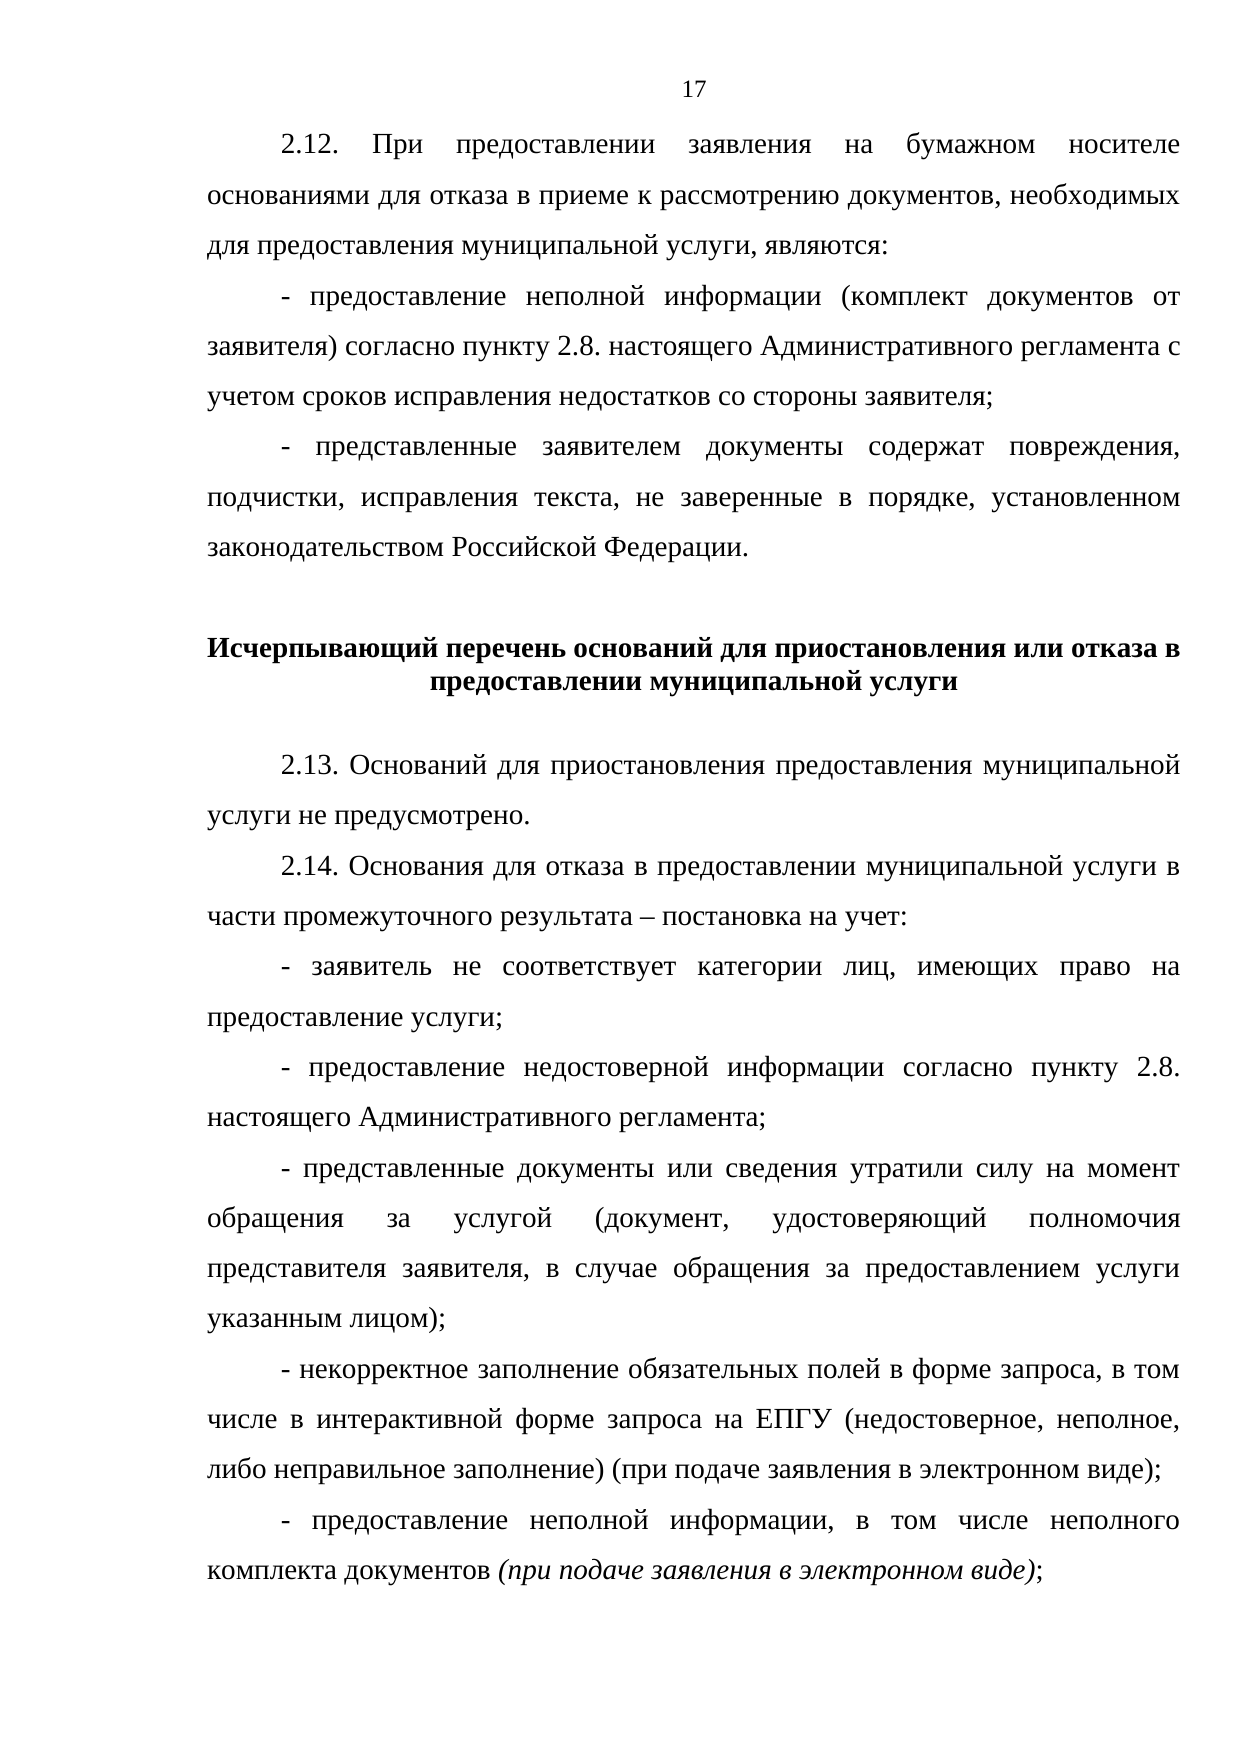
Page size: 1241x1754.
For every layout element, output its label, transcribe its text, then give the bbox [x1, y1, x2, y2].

text 2.13. Оснований для приостановления предоставления муниципальной услуги не предусмотрено. [207, 747, 1181, 831]
text - предоставление неполной информации, в том числе неполного комплекта документов (при подаче заявления в электронном виде); [207, 1502, 1181, 1586]
text Исчерпывающий перечень оснований для приостановления или отказа в предоставлении муниципальной услуги [207, 630, 1181, 697]
text 2.12. При предоставлении заявления на бумажном носителе основаниями для отказа в приеме к рассмотрению документов, необходимых для предоставления муниципальной услуги, являются: [207, 127, 1181, 261]
text - представленные заявителем документы содержат повреждения, подчистки, исправления текста, не заверенные в порядке, установленном законодательством Российской Федерации. [207, 428, 1181, 563]
text - заявитель не соответствует категории лиц, имеющих право на предоставление услуги; [207, 948, 1181, 1032]
text - представленные документы или сведения утратили силу на момент обращения за услугой (документ, удостоверяющий полномочия представителя заявителя, в случае обращения за предоставлением услуги указанным лицом); [207, 1150, 1181, 1334]
text - некорректное заполнение обязательных полей в форме запроса, в том числе в интерактивной форме запроса на ЕПГУ (недостоверное, неполное, либо неправильное заполнение) (при подаче заявления в электронном виде); [207, 1351, 1181, 1485]
text - предоставление неполной информации (комплект документов от заявителя) согласно пункту 2.8. настоящего Административного регламента с учетом сроков исправления недостатков со стороны заявителя; [207, 278, 1181, 412]
text 2.14. Основания для отказа в предоставлении муниципальной услуги в части промежуточного результата – постановка на учет: [207, 848, 1181, 932]
text - предоставление недостоверной информации согласно пункту 2.8. настоящего Административного регламента; [207, 1049, 1181, 1133]
